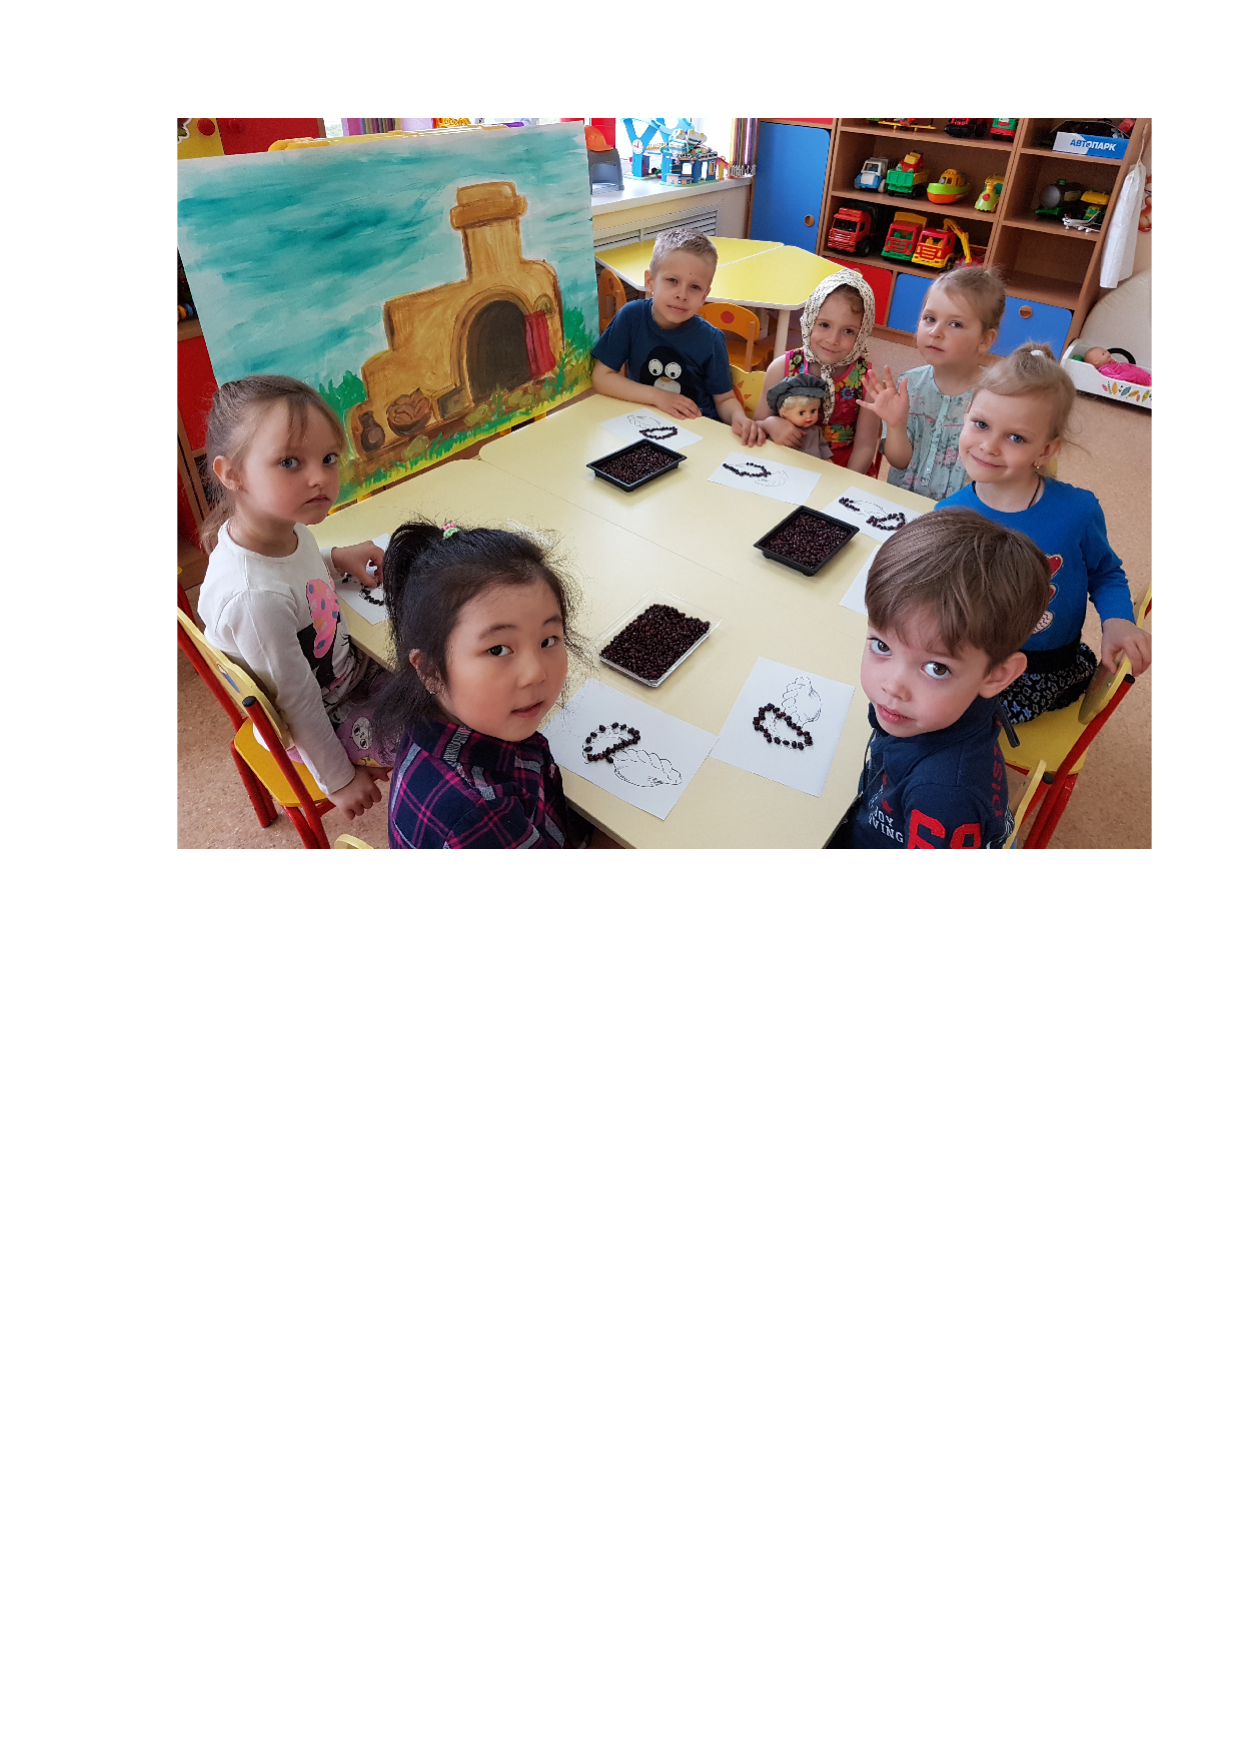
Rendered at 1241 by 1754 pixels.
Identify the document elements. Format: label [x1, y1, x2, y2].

picture [177, 118, 1152, 849]
